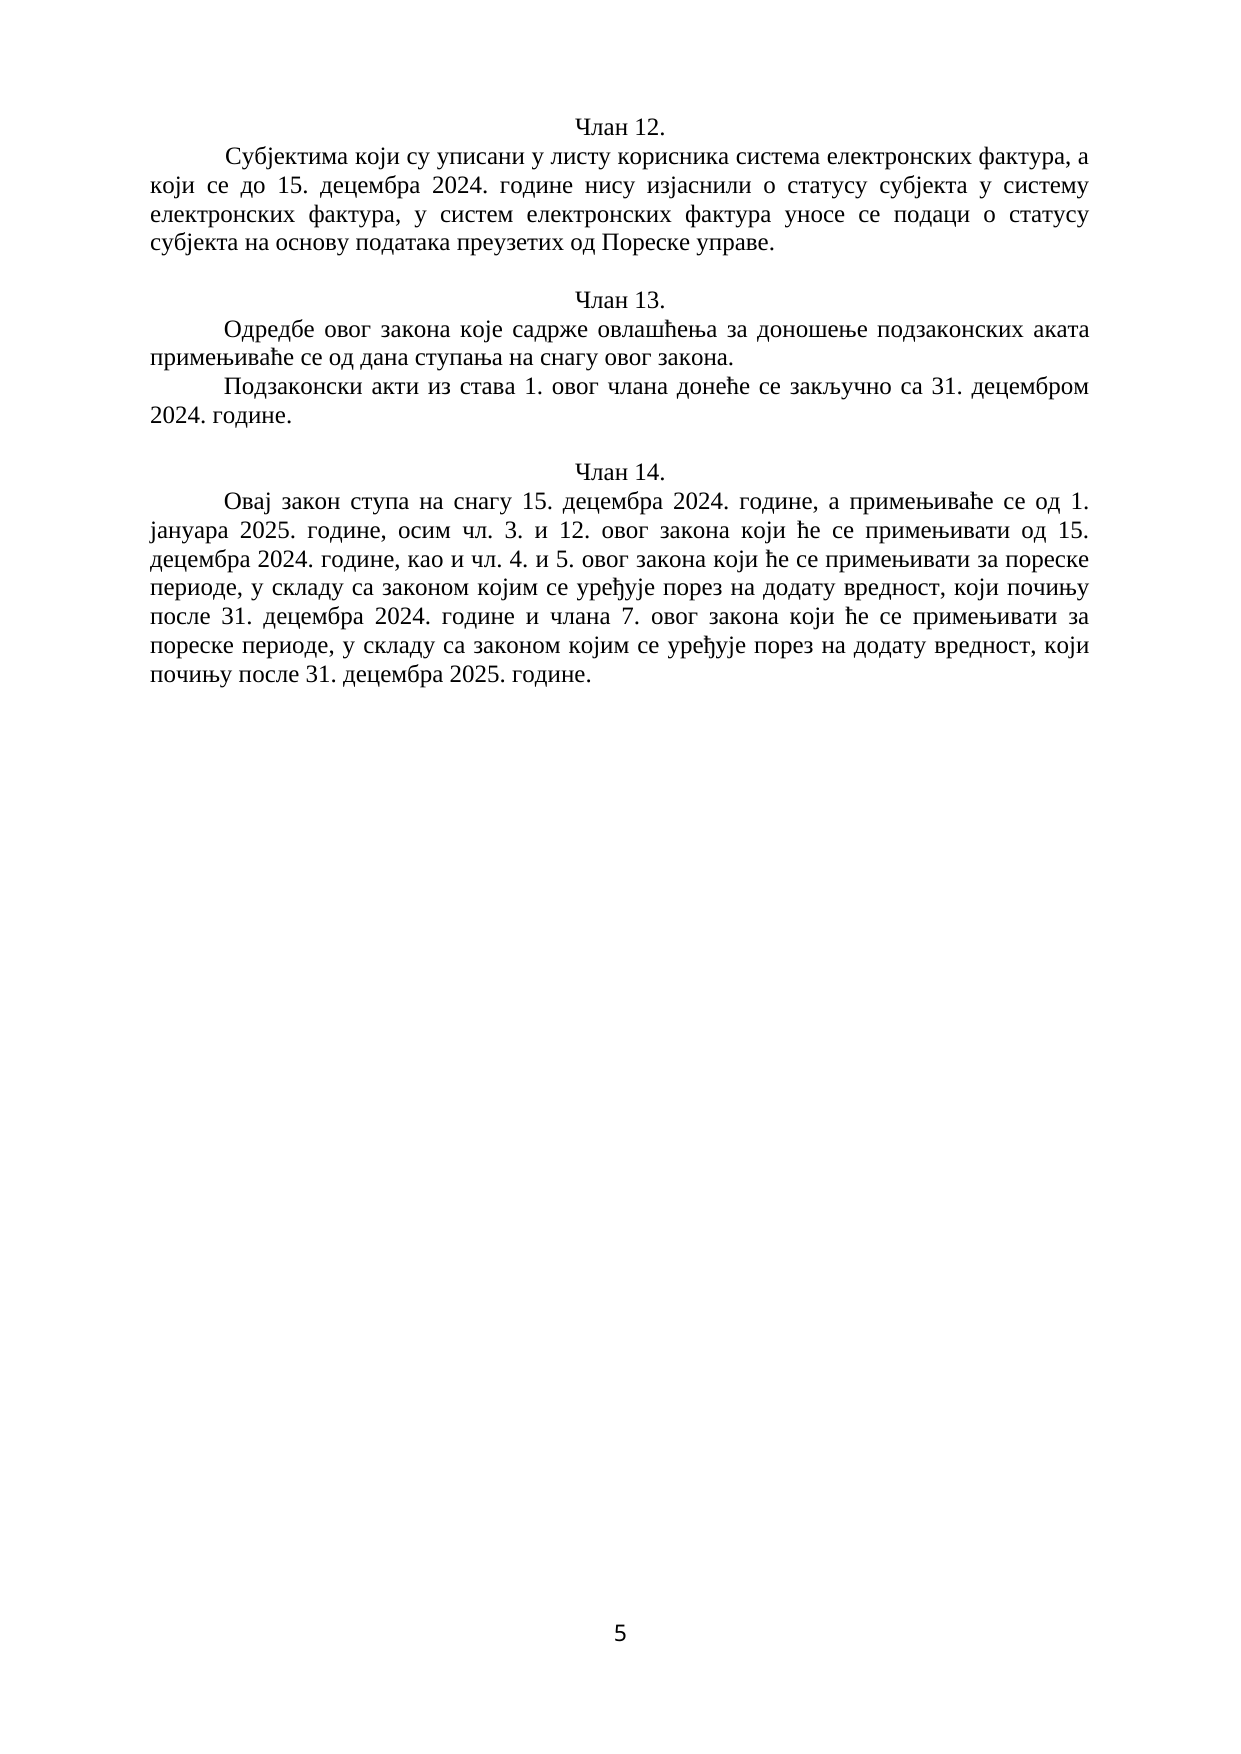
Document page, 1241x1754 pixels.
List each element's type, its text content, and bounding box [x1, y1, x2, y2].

text Члан 14. [150, 457, 1090, 486]
text Овај закон ступа на снагу 15. децембра 2024. године, а примењиваће се од 1. јануара 2025. године, осим чл. 3. и 12. овог закона који ће се примењивати од 15. децембра 2024. године, као и чл. 4. и 5. овог закона који ће се примењивати за пореске периоде, у складу са законом којим се уређује порез на додату вредност, који почињу после 31. децембра 2024. године и члана 7. овог закона који ће се примењивати за пореске периоде, у складу са законом којим се уређује порез на додату вредност, који почињу после 31. децембра 2025. године. [150, 486, 1090, 687]
text Одредбе овог закона које садрже овлашћења за доношење подзаконских аката примењиваће се од дана ступања на снагу овог закона. [150, 314, 1090, 371]
text Подзаконски акти из става 1. овог члана донеће се закључно са 31. децембром 2024. године. [150, 371, 1090, 429]
text Члан 13. [150, 285, 1090, 314]
text Члан 12. [150, 112, 1090, 141]
text Субјектима који су уписани у листу корисника система електронских фактура, а који се до 15. децембра 2024. године нису изјаснили о статусу субјекта у систему електронских фактура, у систем електронских фактура уносе се подаци о статусу субјекта на основу података преузетих од Пореске управе. [150, 141, 1090, 256]
